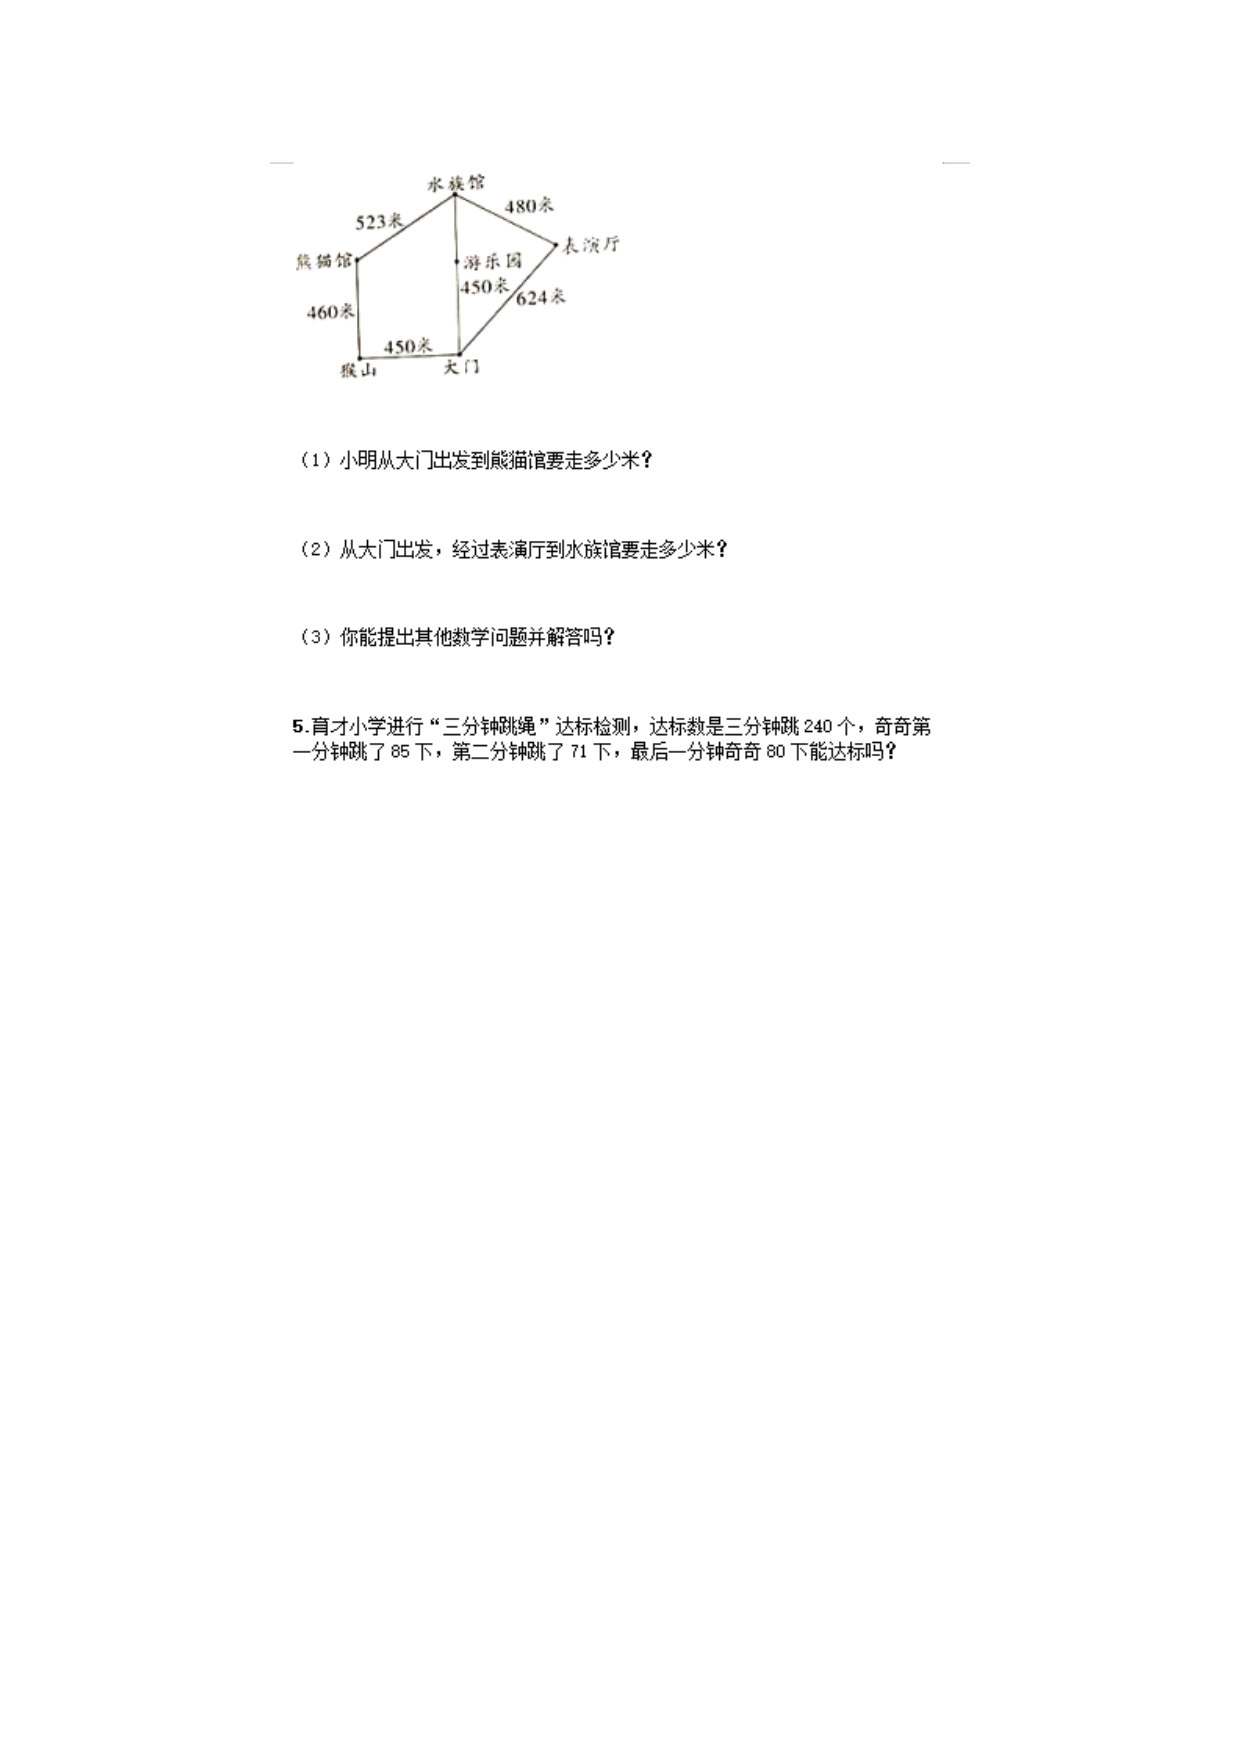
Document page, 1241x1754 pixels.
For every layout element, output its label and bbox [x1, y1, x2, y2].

picture [270, 162, 970, 778]
